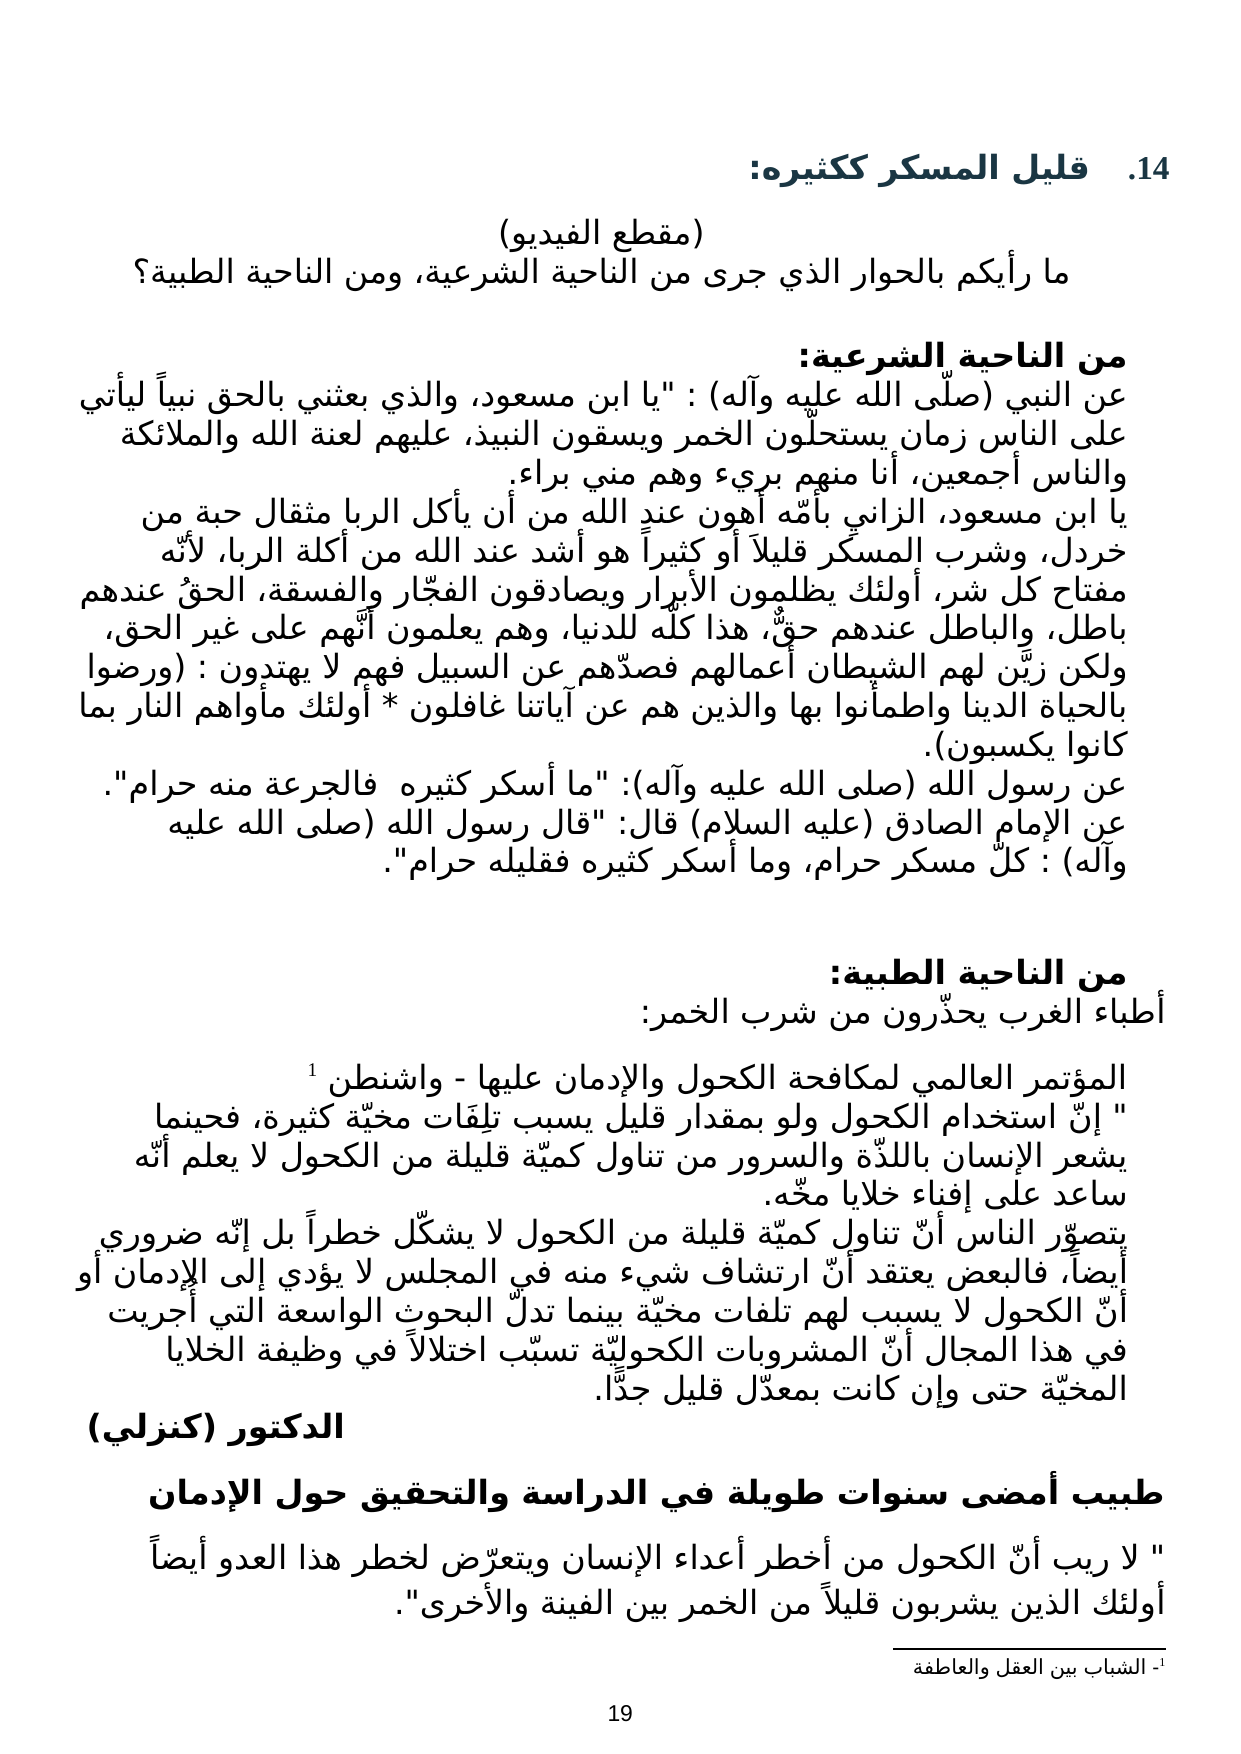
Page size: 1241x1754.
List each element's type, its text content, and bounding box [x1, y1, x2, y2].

text من الناحية الطبية: [75, 954, 1128, 993]
text عن رسول الله (صلى الله عليه وآله): "ما أسكر كثيره فالجرعة منه حرام". [75, 764, 1128, 803]
list قليل المسكر ككثيره: [75, 148, 1128, 187]
text " لا ريب أنّ الكحول من أخطر أعداء الإنسان ويتعرّض لخطر هذا العدو أيضاً أولئك الذين يشربون قليلاً من الخمر بين الفينة والأخرى". [75, 1539, 1165, 1622]
text يتصوّر الناس أنّ تناول كميّة قليلة من الكحول لا يشكّل خطراً بل إنّه ضروري أيضاً، فالبعض يعتقد أنّ ارتشاف شيء منه في المجلس لا يؤدي إلى الإدمان أو أنّ الكحول لا يسبب لهم تلفات مخيّة بينما تدلّ البحوث الواسعة التي أُجريت في هذا المجال أنّ المشروبات الكحوليّة تسبّب اختلالاً في وظيفة الخلايا المخيّة حتى وإن كانت بمعدّل قليل جدًّا. [75, 1214, 1128, 1408]
text ما رأيكم بالحوار الذي جرى من الناحية الشرعية، ومن الناحية الطبية؟ [75, 253, 1128, 291]
text عن الإمام الصادق (عليه السلام) قال: "قال رسول الله (صلى الله عليه وآله) : كلّ مسكر حرام، وما أسكر كثيره فقليله حرام". [75, 803, 1128, 881]
text من الناحية الشرعية: [75, 337, 1128, 376]
text (مقطع الفيديو) [75, 214, 1128, 253]
text المؤتمر العالمي لمكافحة الكحول والإدمان عليها - واشنطن [75, 1058, 1128, 1097]
text يا ابن مسعود، الزانيِ بأمّه أهون عند الله من أن يأكل الربا مثقال حبة من خردل، وشرب المسكر قليلاَ أو كثيراً هو أشد عند الله من أكلة الربا، لأنّه مفتاح كل شر، أولئك يظلمون الأبرار ويصادقون الفجّار والفسقة، الحقُ عندهم باطل، والباطل عندهم حقٌّ، هذا كلّه للدنيا، وهم يعلمون أنَّهم على غير الحق، ولكن زيَّن لهم الشيطان أعمالهم فصدّهم عن السبيل فهم لا يهتدون : (ورضوا بالحياة الدينا واطمأنوا بها والذين هم عن آياتنا غافلون * أولئك مأواهم النار بما كانوا يكسبون). [75, 492, 1128, 764]
text " إنّ استخدام الكحول ولو بمقدار قليل يسبب تلِفَات مخيّة كثيرة، فحينما يشعر الإنسان باللذّة والسرور من تناول كميّة قليلة من الكحول لا يعلم أنّه ساعد على إفناء خلايا مخّه. [75, 1097, 1128, 1214]
text عن النبي (صلّى الله عليه وآله) : "يا ابن مسعود، والذي بعثني بالحق نبياً ليأتي على الناس زمان يستحلّون الخمر ويسقون النبيذ، عليهم لعنة الله والملائكة والناس أجمعين، أنا منهم بريء وهم مني براء. [75, 376, 1128, 492]
text طبيب أمضى سنوات طويلة في الدراسة والتحقيق حول الإدمان [75, 1473, 1165, 1512]
text أطباء الغرب يحذّرون من شرب الخمر: [75, 993, 1165, 1032]
text الدكتور (كنزلي) [75, 1408, 1165, 1447]
